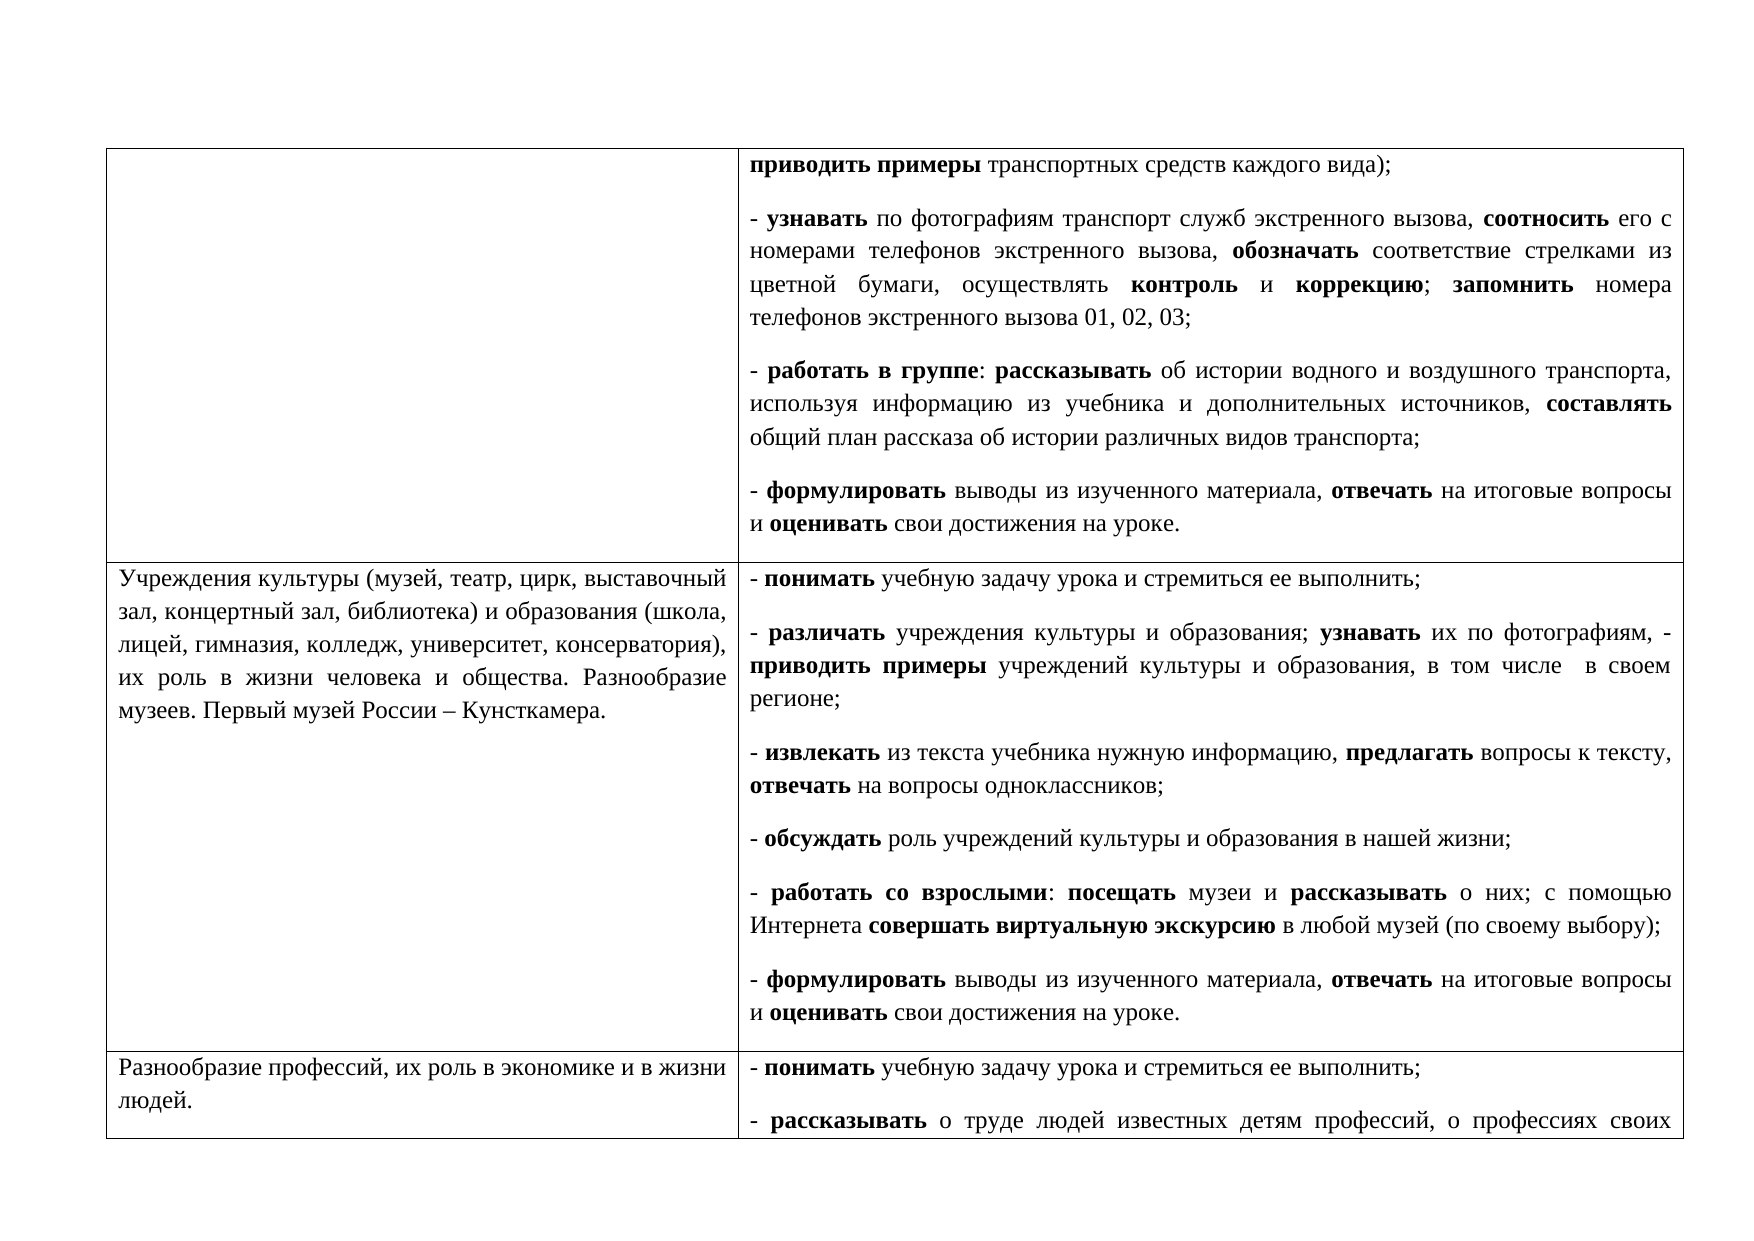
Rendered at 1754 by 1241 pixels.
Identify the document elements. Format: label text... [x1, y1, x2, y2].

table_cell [107, 1052, 738, 1138]
table_cell - понимать учебную задачу урока и стремиться ее выполнить; - различать учреждения культуры и образования; узнавать их по фотографиям, - приводить примеры учреждений культуры и образования, в том числе в своем регионе; - извлекать из текста учебника нужную информацию, предлагать вопросы к тексту, отвечать на вопросы одноклассников; - обсуждать роль учреждений культуры и образования в нашей жизни; - работать со взрослыми: посещать музеи и рассказывать о них; с помощью Интернета совершать виртуальную экскурсию в любой музей (по своему выбору); - формулировать выводы из изученного материала, отвечать на итоговые вопросы и оценивать свои достижения на уроке. [739, 563, 1683, 1051]
table_cell Учреждения культуры (музей, театр, цирк, выставочный зал, концертный зал, библиотека) и образования (школа, лицей, гимназия, колледж, университет, консерватория), их роль в жизни человека и общества. Разнообразие музеев. Первый музей России – Кунсткамера. [107, 563, 738, 1051]
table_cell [739, 1052, 1683, 1138]
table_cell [739, 149, 1683, 562]
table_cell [107, 149, 738, 562]
